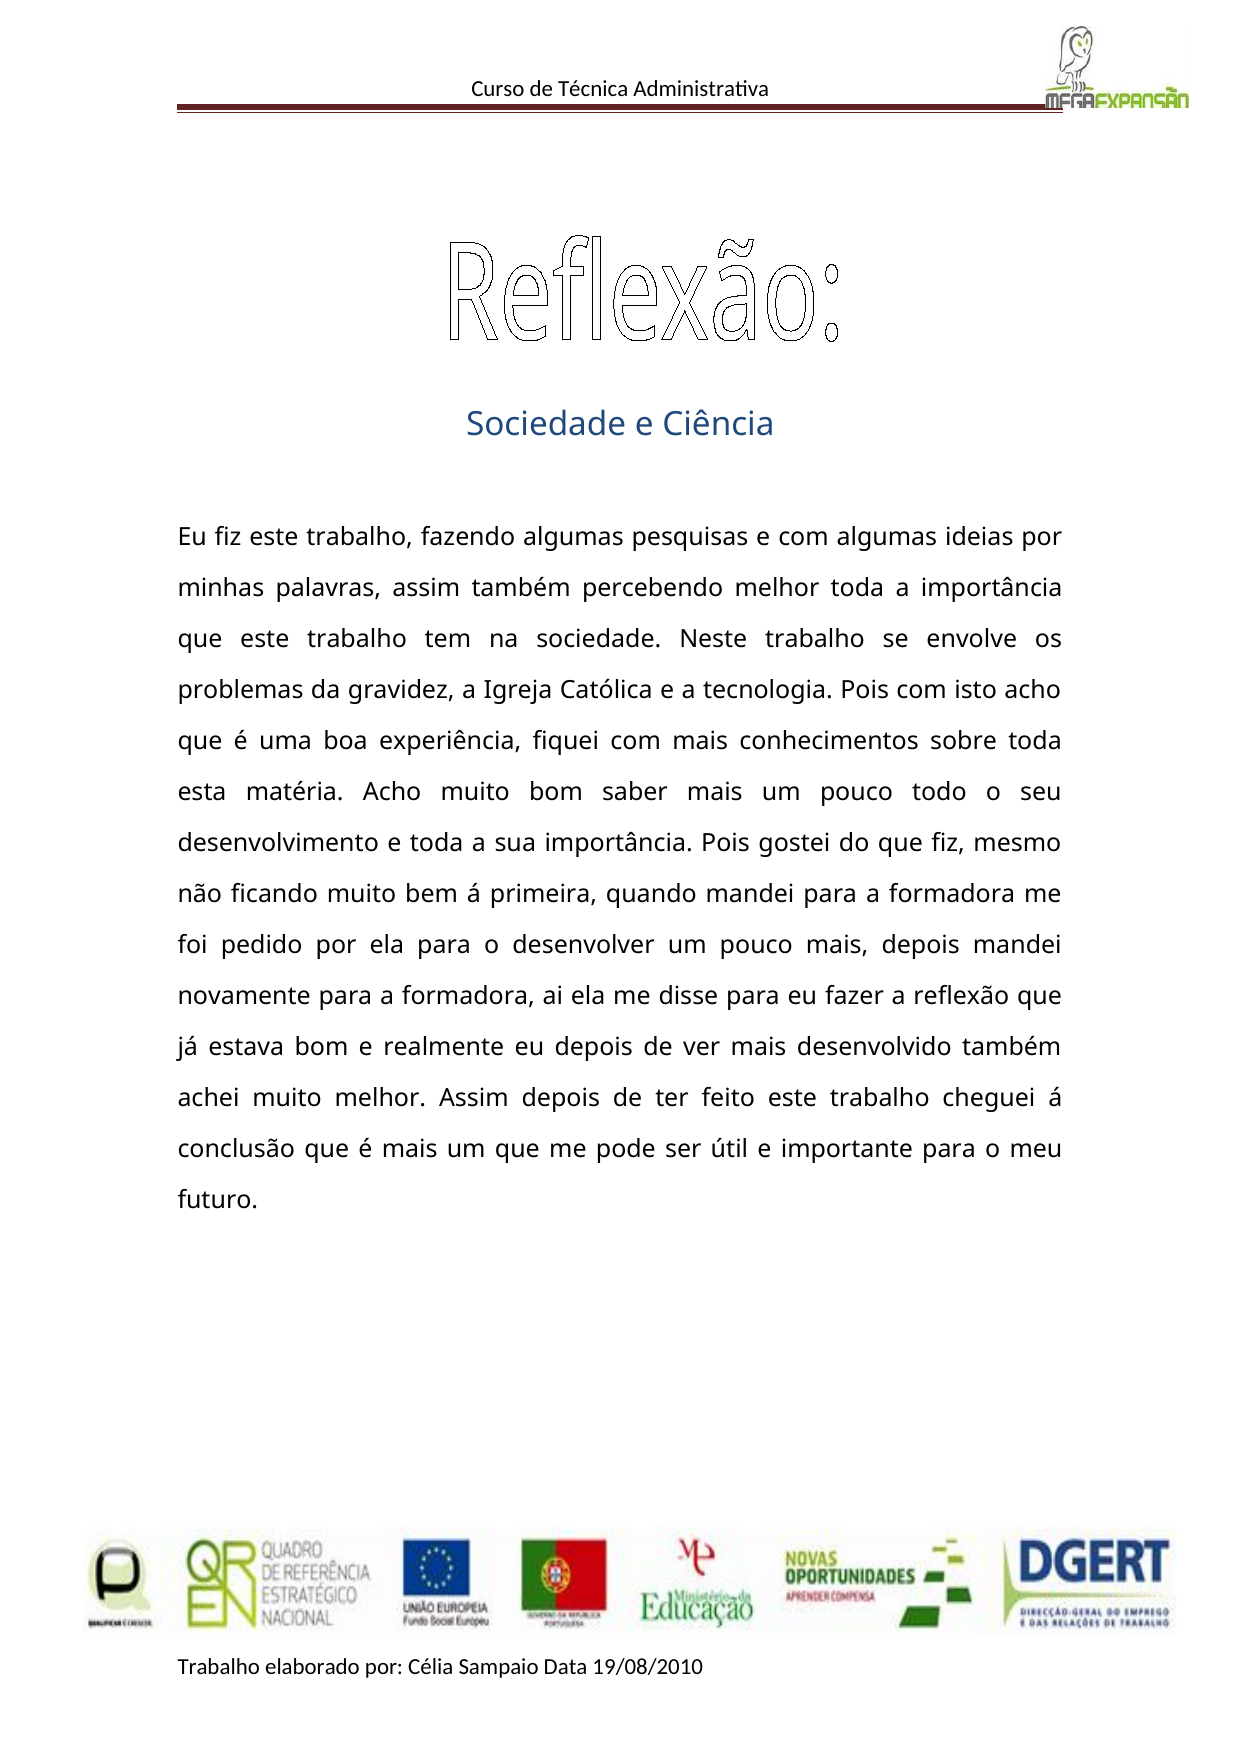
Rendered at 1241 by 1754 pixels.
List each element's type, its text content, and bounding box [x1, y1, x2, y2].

picture [1045, 26, 1189, 108]
text Sociedade e Ciência [177, 399, 1063, 445]
picture [82, 1527, 1177, 1633]
text Eu fiz este trabalho, fazendo algumas pesquisas e com algumas ideias por minhas palavras, assim também percebendo melhor toda a importância que este trabalho tem na sociedade. Neste trabalho se envolve os problemas da gravidez, a Igreja Católica e a tecnologia. Pois com isto acho que é uma boa experiência, fiquei com mais conhecimentos sobre toda esta matéria. Acho muito bom saber mais um pouco todo o seu desenvolvimento e toda a sua importância. Pois gostei do que fiz, mesmo não ficando muito bem á primeira, quando mandei para a formadora me foi pedido por ela para o desenvolver um pouco mais, depois mandei novamente para a formadora, ai ela me disse para eu fazer a reflexão que já estava bom e realmente eu depois de ver mais desenvolvido também achei muito melhor. Assim depois de ter feito este trabalho cheguei á conclusão que é mais um que me pode ser útil e importante para o meu futuro. [177, 519, 1063, 1216]
